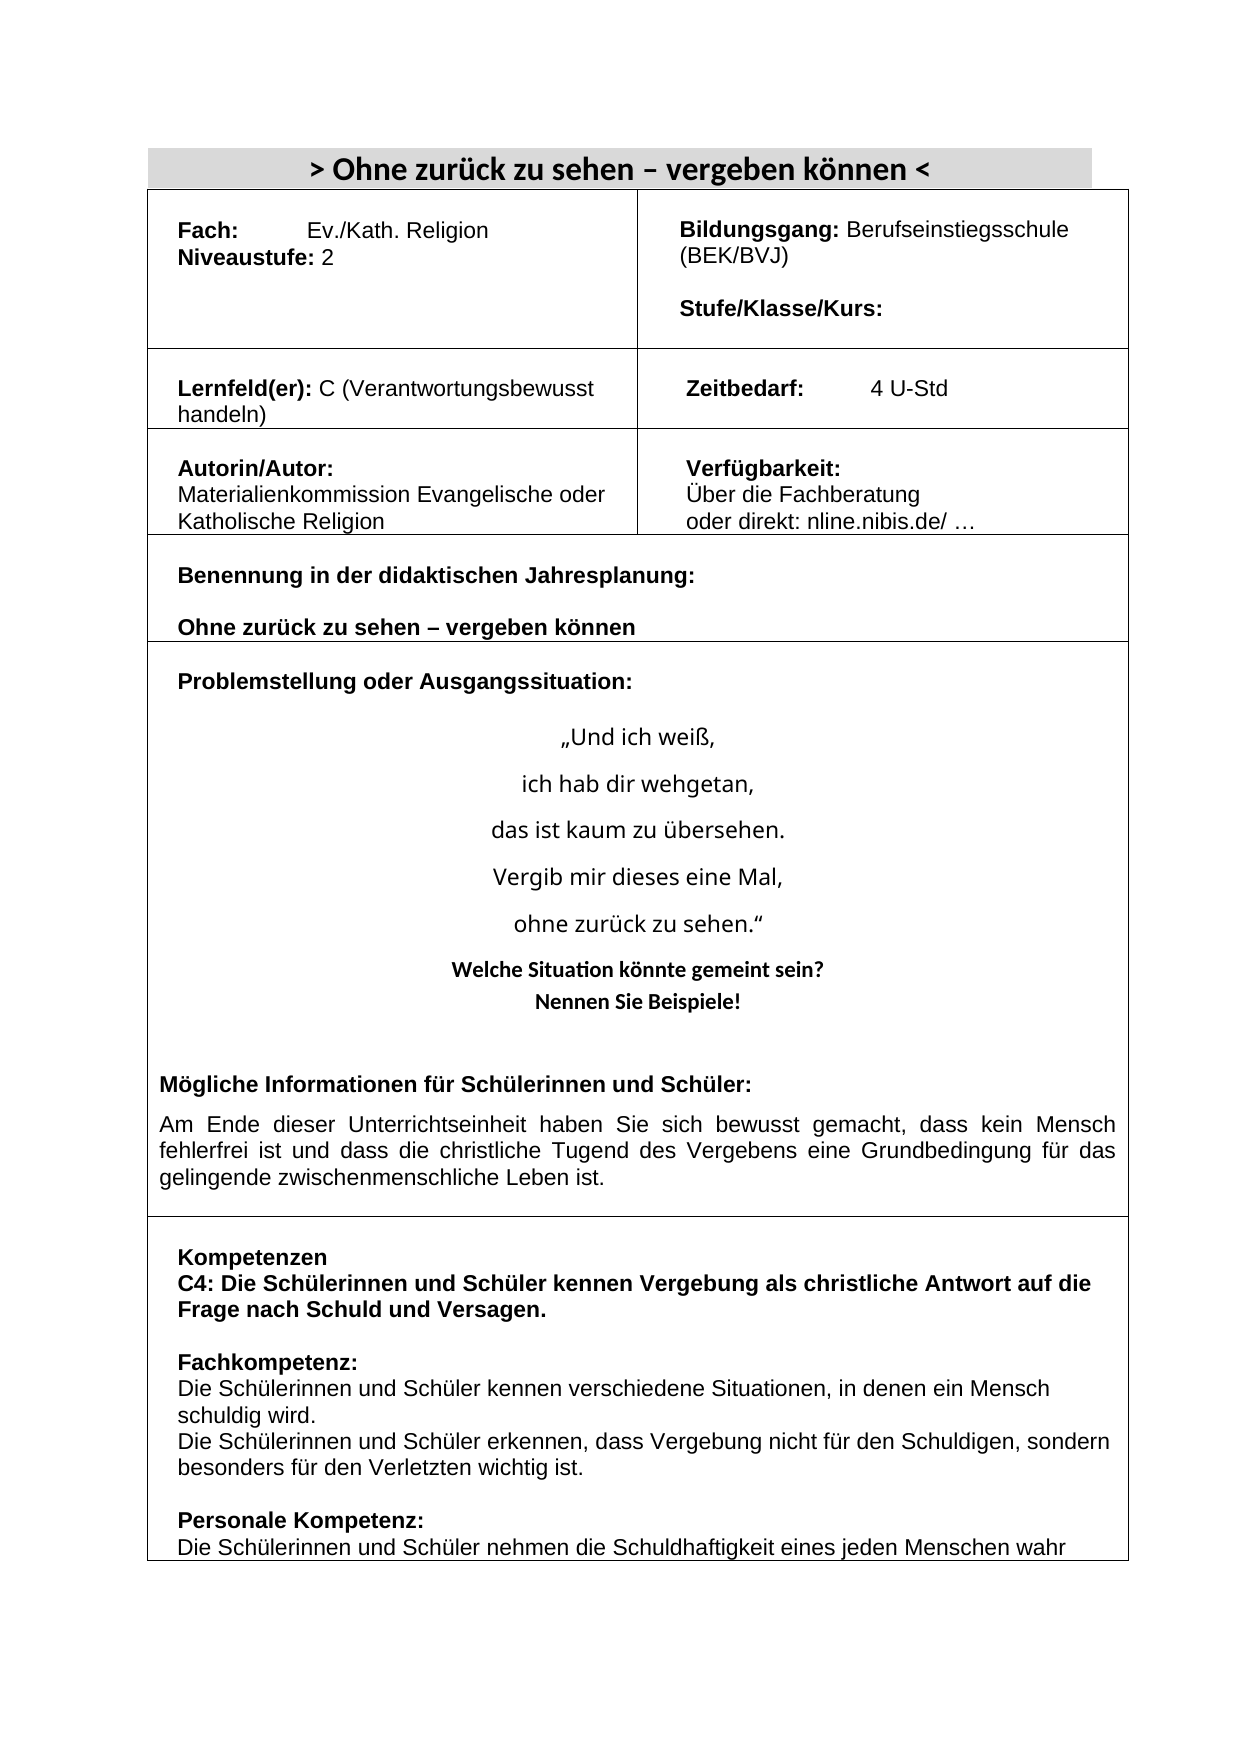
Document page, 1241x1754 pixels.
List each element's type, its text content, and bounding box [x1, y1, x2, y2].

table_cell Verfügbarkeit: Über die Fachberatung oder direkt: nline.nibis.de/ … [638, 429, 1128, 534]
text > Ohne zurück zu sehen – vergeben können < [148, 148, 1092, 188]
table_cell Lernfeld(er): C (Verantwortungsbewusst handeln) [148, 349, 637, 428]
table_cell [148, 1217, 1128, 1560]
table_cell Zeitbedarf: 4 U-Std [638, 349, 1128, 428]
table_header Bildungsgang: Berufseinstiegsschule (BEK/BVJ) Stufe/Klasse/Kurs: [638, 190, 1128, 348]
table_cell Autorin/Autor: Materialienkommission Evangelische oder Katholische Religion [148, 429, 637, 534]
table_cell Problemstellung oder Ausgangssituation: „Und ich weiß, ich hab dir wehgetan, das ist kaum zu übersehen. Vergib mir dieses eine Mal, ohne zurück zu sehen.“ Welche Situation könnte gemeint sein? Nennen Sie Beispiele! Mögliche Informationen für Schülerinnen und Schüler: Am Ende dieser Unterrichtseinheit haben Sie sich bewusst gemacht, dass kein Mensch fehlerfrei ist und dass die christliche Tugend des Vergebens eine Grundbedingung für das gelingende zwischenmenschliche Leben ist. [148, 642, 1128, 1216]
table_cell Benennung in der didaktischen Jahresplanung: Ohne zurück zu sehen – vergeben können [148, 535, 1128, 641]
table_header Fach: Ev./Kath. Religion Niveaustufe: 2 [148, 190, 637, 348]
